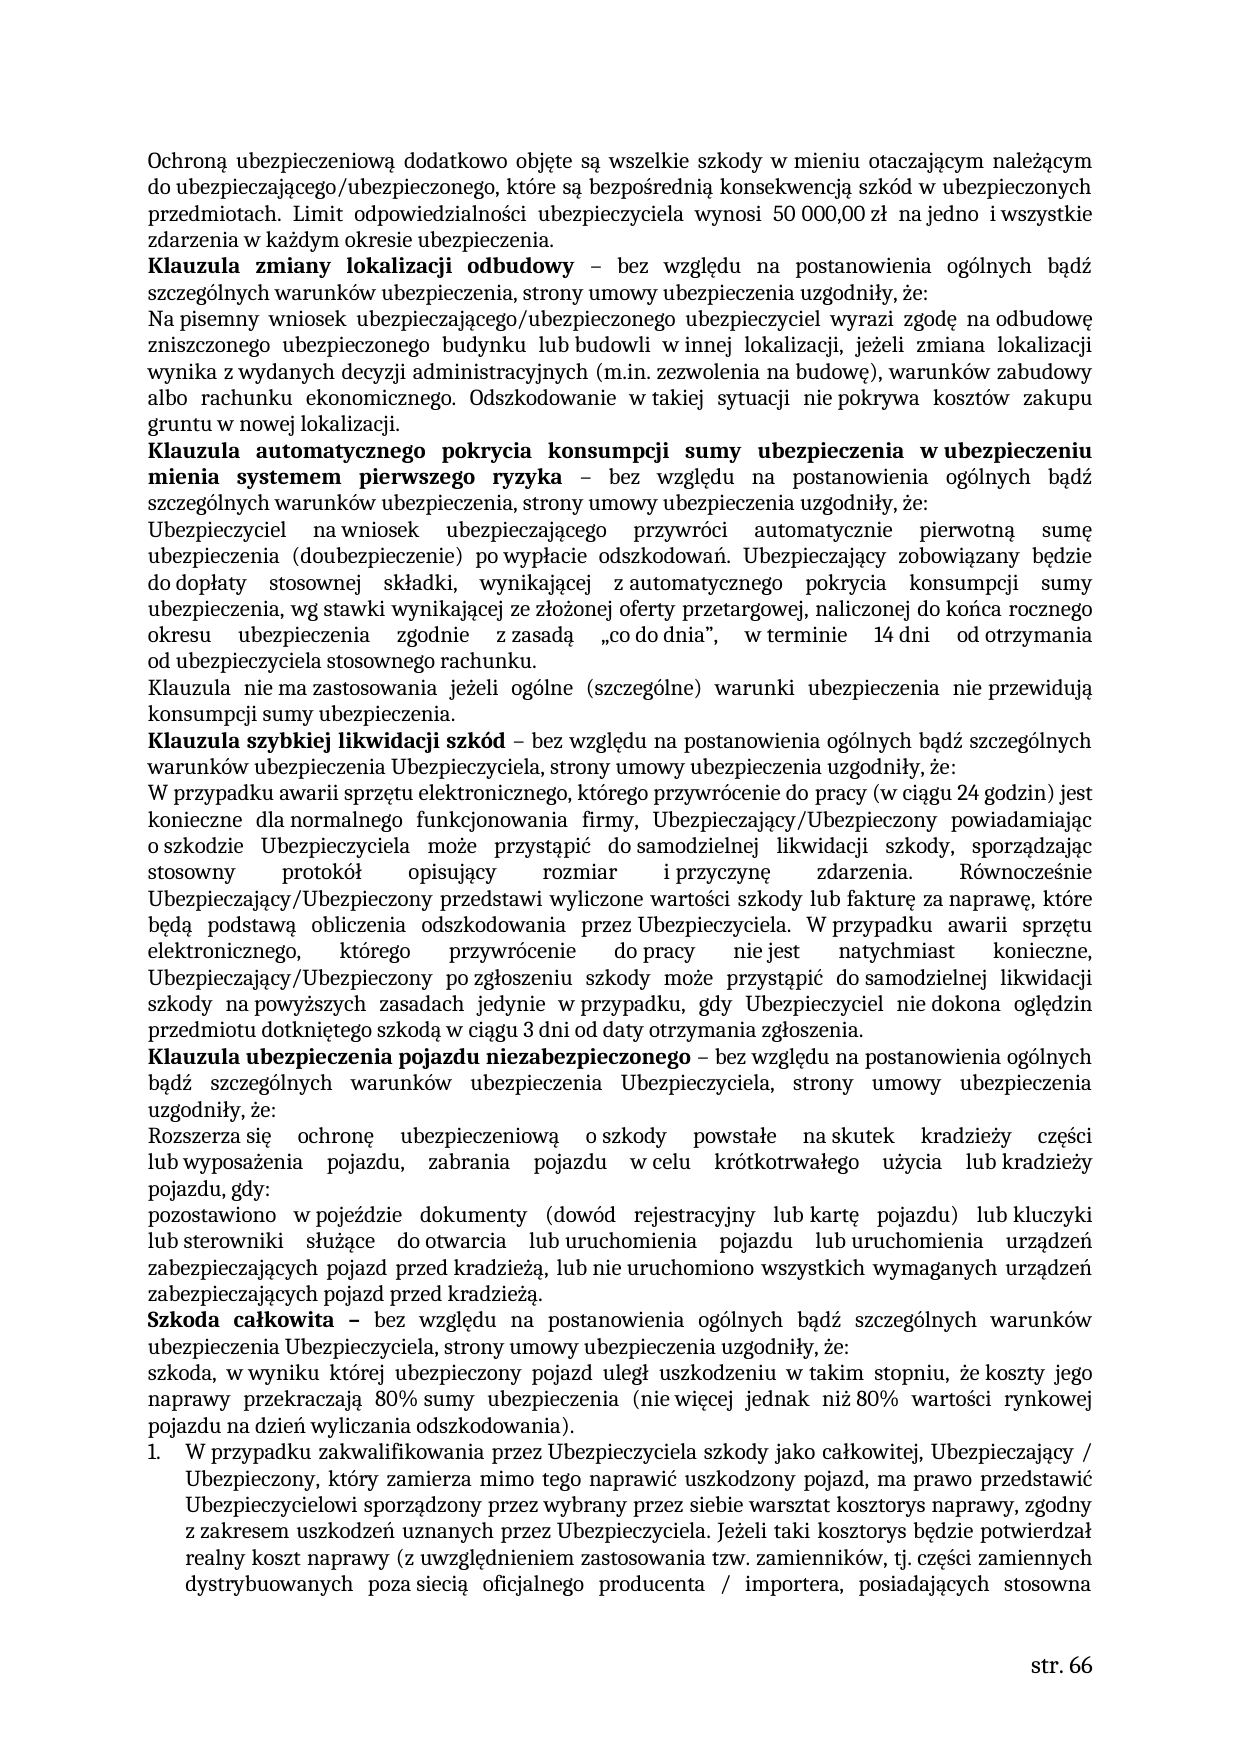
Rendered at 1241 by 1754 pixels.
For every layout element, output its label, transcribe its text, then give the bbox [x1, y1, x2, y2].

text Ochroną ubezpieczeniową dodatkowo objęte są wszelkie szkody w mieniu otaczającym należącym do ubezpieczającego/ubezpieczonego, które są bezpośrednią konsekwencją szkód w ubezpieczonych przedmiotach. Limit odpowiedzialności ubezpieczyciela wynosi 50 000,00 zł na jedno i wszystkie zdarzenia w każdym okresie ubezpieczenia. [148, 148, 1093, 253]
text Klauzula nie ma zastosowania jeżeli ogólne (szczególne) warunki ubezpieczenia nie przewidują konsumpcji sumy ubezpieczenia. [148, 675, 1093, 727]
text Klauzula szybkiej likwidacji szkód – bez względu na postanowienia ogólnych bądź szczególnych warunków ubezpieczenia Ubezpieczyciela, strony umowy ubezpieczenia uzgodniły, że: [148, 727, 1093, 780]
text Na pisemny wniosek ubezpieczającego/ubezpieczonego ubezpieczyciel wyrazi zgodę na odbudowę zniszczonego ubezpieczonego budynku lub budowli w innej lokalizacji, jeżeli zmiana lokalizacji wynika z wydanych decyzji administracyjnych (m.in. zezwolenia na budowę), warunków zabudowy albo rachunku ekonomicznego. Odszkodowanie w takiej sytuacji nie pokrywa kosztów zakupu gruntu w nowej lokalizacji. [148, 306, 1093, 437]
text Szkoda całkowita – bez względu na postanowienia ogólnych bądź szczególnych warunków ubezpieczenia Ubezpieczyciela, strony umowy ubezpieczenia uzgodniły, że: [148, 1307, 1093, 1360]
text Klauzula ubezpieczenia pojazdu niezabezpieczonego – bez względu na postanowienia ogólnych bądź szczególnych warunków ubezpieczenia Ubezpieczyciela, strony umowy ubezpieczenia uzgodniły, że: [148, 1044, 1093, 1123]
text Ubezpieczyciel na wniosek ubezpieczającego przywróci automatycznie pierwotną sumę ubezpieczenia (doubezpieczenie) po wypłacie odszkodowań. Ubezpieczający zobowiązany będzie do dopłaty stosownej składki, wynikającej z automatycznego pokrycia konsumpcji sumy ubezpieczenia, wg stawki wynikającej ze złożonej oferty przetargowej, naliczonej do końca rocznego okresu ubezpieczenia zgodnie z zasadą „co do dnia”, w terminie 14 dni od otrzymania od ubezpieczyciela stosownego rachunku. [148, 517, 1093, 675]
text Klauzula automatycznego pokrycia konsumpcji sumy ubezpieczenia w ubezpieczeniu mienia systemem pierwszego ryzyka – bez względu na postanowienia ogólnych bądź szczególnych warunków ubezpieczenia, strony umowy ubezpieczenia uzgodniły, że: [148, 437, 1093, 517]
text pozostawiono w pojeździe dokumenty (dowód rejestracyjny lub kartę pojazdu) lub kluczyki lub sterowniki służące do otwarcia lub uruchomienia pojazdu lub uruchomienia urządzeń zabezpieczających pojazd przed kradzieżą, lub nie uruchomiono wszystkich wymaganych urządzeń zabezpieczających pojazd przed kradzieżą. [148, 1202, 1093, 1307]
text Rozszerza się ochronę ubezpieczeniową o szkody powstałe na skutek kradzieży części lub wyposażenia pojazdu, zabrania pojazdu w celu krótkotrwałego użycia lub kradzieży pojazdu, gdy: [148, 1123, 1093, 1202]
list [148, 1439, 1093, 1597]
text W przypadku awarii sprzętu elektronicznego, którego przywrócenie do pracy (w ciągu 24 godzin) jest konieczne dla normalnego funkcjonowania firmy, Ubezpieczający/Ubezpieczony powiadamiając o szkodzie Ubezpieczyciela może przystąpić do samodzielnej likwidacji szkody, sporządzając stosowny protokół opisujący rozmiar i przyczynę zdarzenia. Równocześnie Ubezpieczający/Ubezpieczony przedstawi wyliczone wartości szkody lub fakturę za naprawę, które będą podstawą obliczenia odszkodowania przez Ubezpieczyciela. W przypadku awarii sprzętu elektronicznego, którego przywrócenie do pracy nie jest natychmiast konieczne, Ubezpieczający/Ubezpieczony po zgłoszeniu szkody może przystąpić do samodzielnej likwidacji szkody na powyższych zasadach jedynie w przypadku, gdy Ubezpieczyciel nie dokona oględzin przedmiotu dotkniętego szkodą w ciągu 3 dni od daty otrzymania zgłoszenia. [148, 780, 1093, 1044]
text Klauzula zmiany lokalizacji odbudowy – bez względu na postanowienia ogólnych bądź szczególnych warunków ubezpieczenia, strony umowy ubezpieczenia uzgodniły, że: [148, 253, 1093, 306]
text szkoda, w wyniku której ubezpieczony pojazd uległ uszkodzeniu w takim stopniu, że koszty jego naprawy przekraczają 80% sumy ubezpieczenia (nie więcej jednak niż 80% wartości rynkowej pojazdu na dzień wyliczania odszkodowania). [148, 1360, 1093, 1439]
